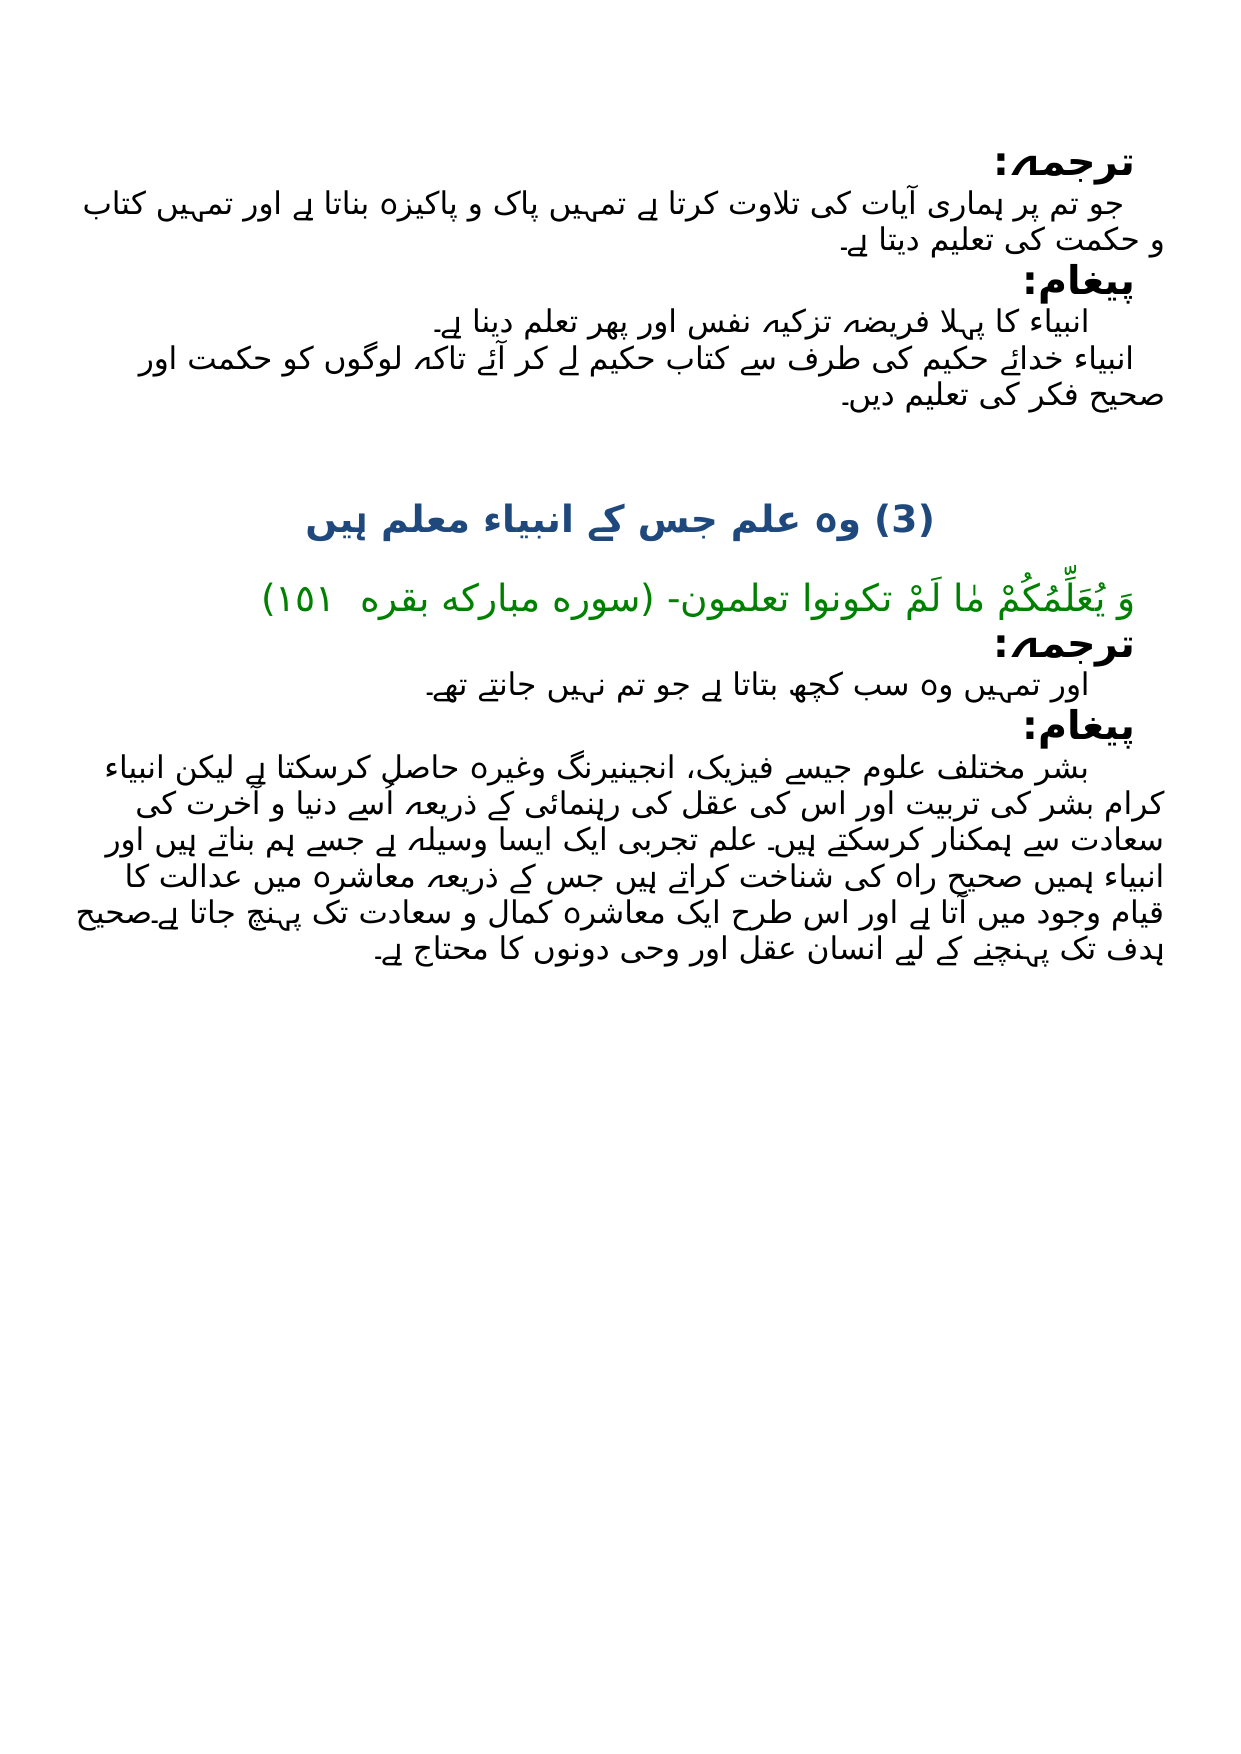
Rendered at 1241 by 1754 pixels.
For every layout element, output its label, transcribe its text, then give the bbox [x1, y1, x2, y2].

text پیغام: [75, 703, 1165, 749]
text انبیاء کا پہلا فریضہ تزکیہ نفس اور پھر تعلم دینا ہے۔ [75, 304, 1165, 340]
text ترجمہ: [75, 621, 1165, 667]
text اور تمہیں وہ سب کچھ بتاتا ہے جو تم نہیں جانتے تھے۔ [75, 667, 1165, 703]
text انبیاء خدائے حکیم کی طرف سے کتاب حکیم لے کر آئے تاکہ لوگوں کو حکمت اور صحیح فکر کی تعلیم دیں۔ [75, 340, 1165, 413]
subtitle (3) وہ علم جس کے انبیاء معلم ہیں [75, 497, 1165, 541]
text جو تم پر ہماری آیات کی تلاوت کرتا ہے تمہیں پاک و پاکیزہ بناتا ہے اور تمہیں کتاب و حکمت کی تعلیم دیتا ہے۔ [75, 185, 1165, 258]
text ترجمہ: [75, 139, 1165, 185]
text بشر مختلف علوم جیسے فیزیک، انجینیرنگ وغیرہ حاصل کرسکتا ہے لیکن انبیاء کرام بشر کی تربیت اور اس کی عقل کی رہنمائی کے ذریعہ اُسے دنیا و آخرت کی سعادت سے ہمکنار کرسکتے ہیں۔ علم تجربی ایک ایسا وسیلہ ہے جسے ہم بناتے ہیں اور انبیاء ہمیں صحیح راہ کی شناخت کراتے ہیں جس کے ذریعہ معاشرہ میں عدالت کا قیام وجود میں آتا ہے اور اس طرح ایک معاشرہ کمال و سعادت تک پہنچ جاتا ہے۔صحیح ہدف تک پہنچنے کے لیے انسان عقل اور وحی دونوں کا محتاج ہے۔ [75, 749, 1165, 967]
text وَ یُعَلِّمُکُمْ مٰا لَمْ تکونوا تعلمون- (سوره مبارکه بقره ١٥١) [75, 577, 1165, 621]
text پیغام: [75, 258, 1165, 304]
